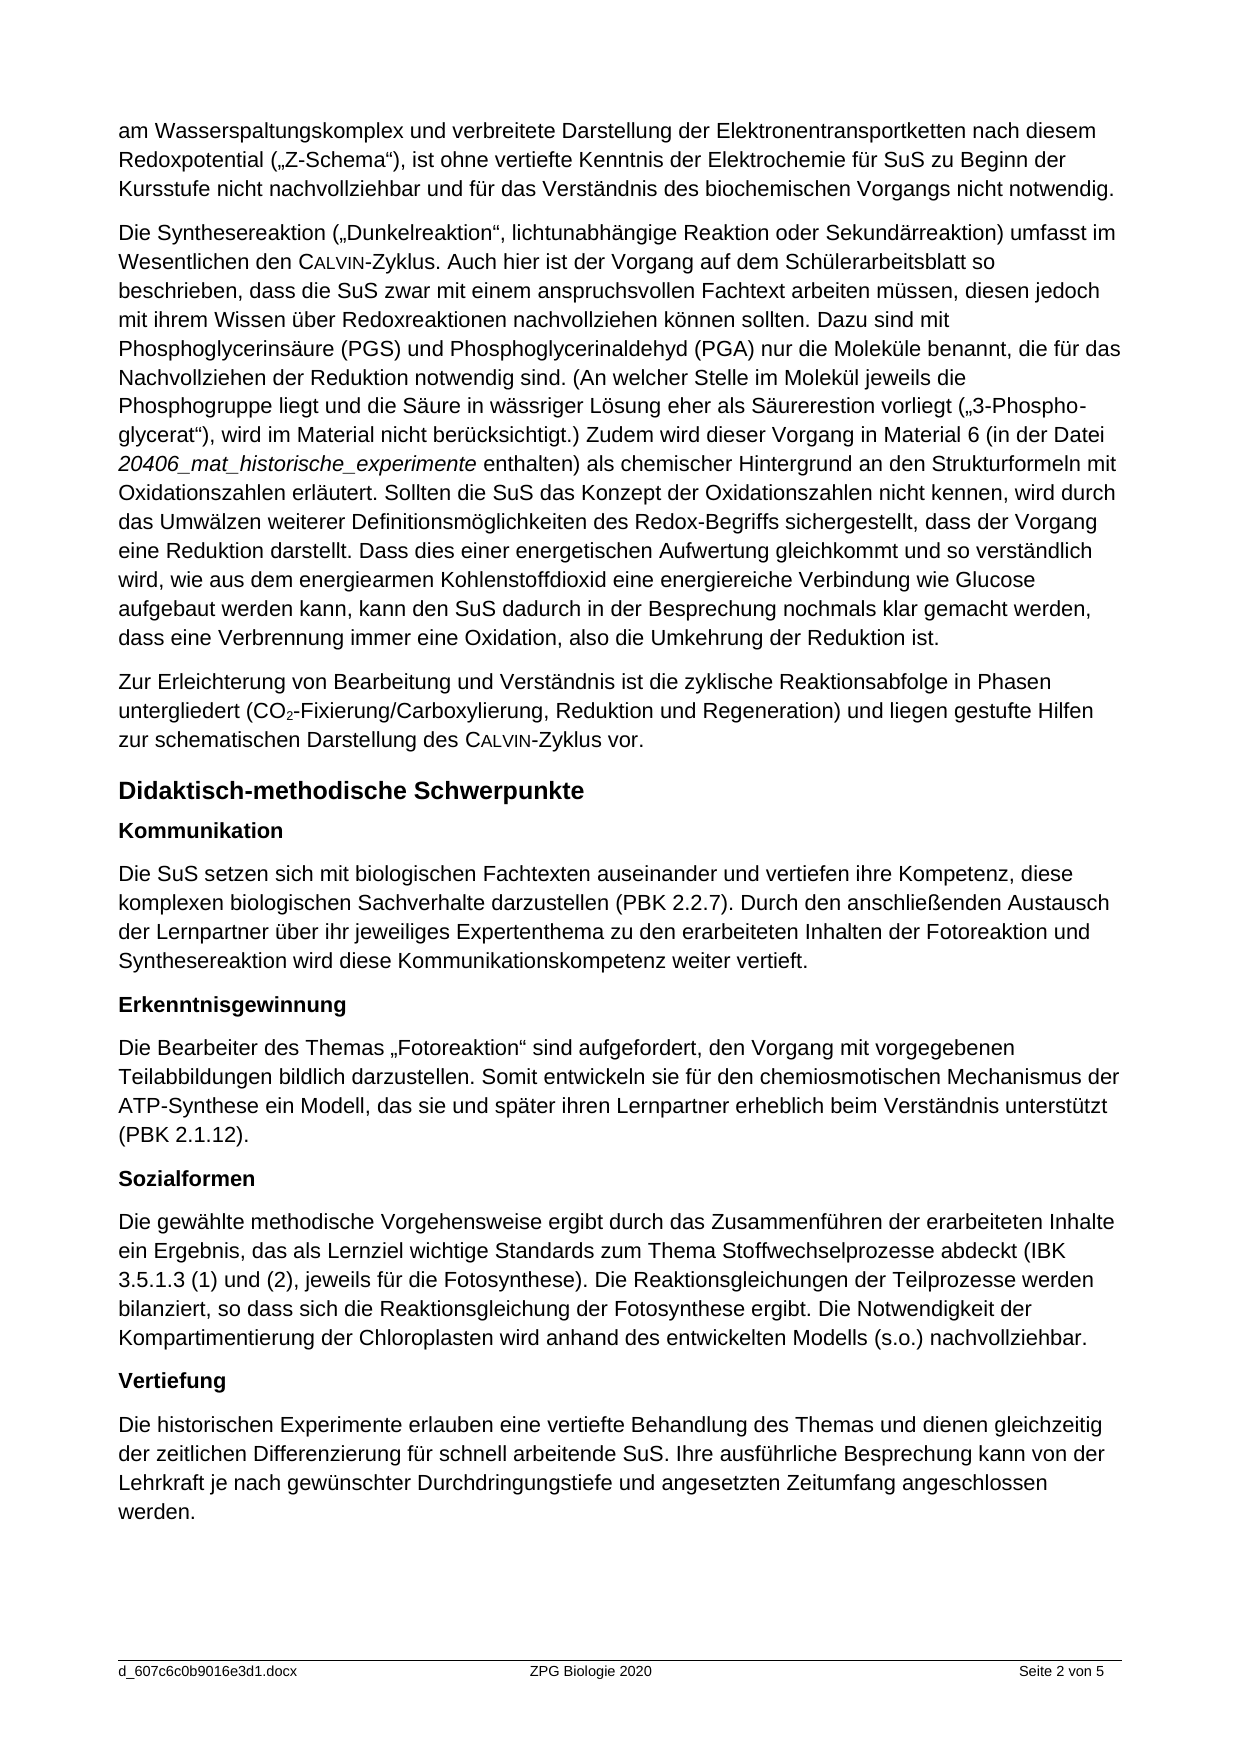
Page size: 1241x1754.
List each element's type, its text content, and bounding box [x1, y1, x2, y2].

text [118, 118, 1122, 201]
text Zur Erleichterung von Bearbeitung und Verständnis ist die zyklische Reaktionsabfolge in Phasen untergliedert (CO2-Fixierung/Carboxylierung, Reduktion und Regeneration) und liegen gestufte Hilfen zur schematischen Darstellung des Calvin-Zyklus vor. [118, 668, 1122, 752]
text Die gewählte methodische Vorgehensweise ergibt durch das Zusammenführen der erarbeiteten Inhalte ein Ergebnis, das als Lernziel wichtige Standards zum Thema Stoffwechselprozesse abdeckt (IBK 3.5.1.3 (1) und (2), jeweils für die Fotosynthese). Die Reaktionsgleichungen der Teilprozesse werden bilanziert, so dass sich die Reaktionsgleichung der Fotosynthese ergibt. Die Notwendigkeit der Kompartimentierung der Chloroplasten wird anhand des entwickelten Modells (s.o.) nachvollziehbar. [118, 1209, 1122, 1350]
text Vertiefung [118, 1368, 1122, 1393]
text Kommunikation [118, 817, 1122, 843]
text Die Bearbeiter des Themas „Fotoreaktion“ sind aufgefordert, den Vorgang mit vorgegebenen Teilabbildungen bildlich darzustellen. Somit entwickeln sie für den chemiosmotischen Mechanismus der ATP-Synthese ein Modell, das sie und später ihren Lernpartner erheblich beim Verständnis unterstützt (PBK 2.1.12). [118, 1035, 1122, 1147]
text Sozialformen [118, 1165, 1122, 1191]
text Die historischen Experimente erlauben eine vertiefte Behandlung des Themas und dienen gleichzeitig der zeitlichen Differenzierung für schnell arbeitende SuS. Ihre ausführliche Besprechung kann von der Lehrkraft je nach gewünschter Durchdringungstiefe und angesetzten Zeitumfang angeschlossen werden. [118, 1412, 1122, 1524]
text Die SuS setzen sich mit biologischen Fachtexten auseinander und vertiefen ihre Kompetenz, diese komplexen biologischen Sachverhalte darzustellen (PBK 2.2.7). Durch den anschließenden Austausch der Lernpartner über ihr jeweiliges Expertenthema zu den erarbeiteten Inhalten der Fotoreaktion und Synthesereaktion wird diese Kommunikationskompetenz weiter vertieft. [118, 861, 1122, 973]
subtitle Didaktisch-methodische Schwerpunkte [118, 776, 1122, 805]
text Die Synthesereaktion („Dunkelreaktion“, lichtunabhängige Reaktion oder Sekundärreaktion) umfasst im Wesentlichen den Calvin-Zyklus. Auch hier ist der Vorgang auf dem Schülerarbeitsblatt so beschrieben, dass die SuS zwar mit einem anspruchsvollen Fachtext arbeiten müssen, diesen jedoch mit ihrem Wissen über Redoxreaktionen nachvollziehen können sollten. Dazu sind mit Phosphoglycerinsäure (PGS) und Phosphoglycerinaldehyd (PGA) nur die Moleküle benannt, die für das Nachvollziehen der Reduktion notwendig sind. (An welcher Stelle im Molekül jeweils die Phosphogruppe liegt und die Säure in wässriger Lösung eher als Säurerestion vorliegt („3-Phosphoglycerat“), wird im Material nicht berücksichtigt.) Zudem wird dieser Vorgang in Material 6 (in der Datei 20406_mat_historische_experimente enthalten) als chemischer Hintergrund an den Strukturformeln mit Oxidationszahlen erläutert. Sollten die SuS das Konzept der Oxidationszahlen nicht kennen, wird durch das Umwälzen weiterer Definitionsmöglichkeiten des Redox-Begriffs sichergestellt, dass der Vorgang eine Reduktion darstellt. Dass dies einer energetischen Aufwertung gleichkommt und so verständlich wird, wie aus dem energiearmen Kohlenstoffdioxid eine energiereiche Verbindung wie Glucose aufgebaut werden kann, kann den SuS dadurch in der Besprechung nochmals klar gemacht werden, dass eine Verbrennung immer eine Oxidation, also die Umkehrung der Reduktion ist. [118, 219, 1122, 650]
text Erkenntnisgewinnung [118, 991, 1122, 1017]
